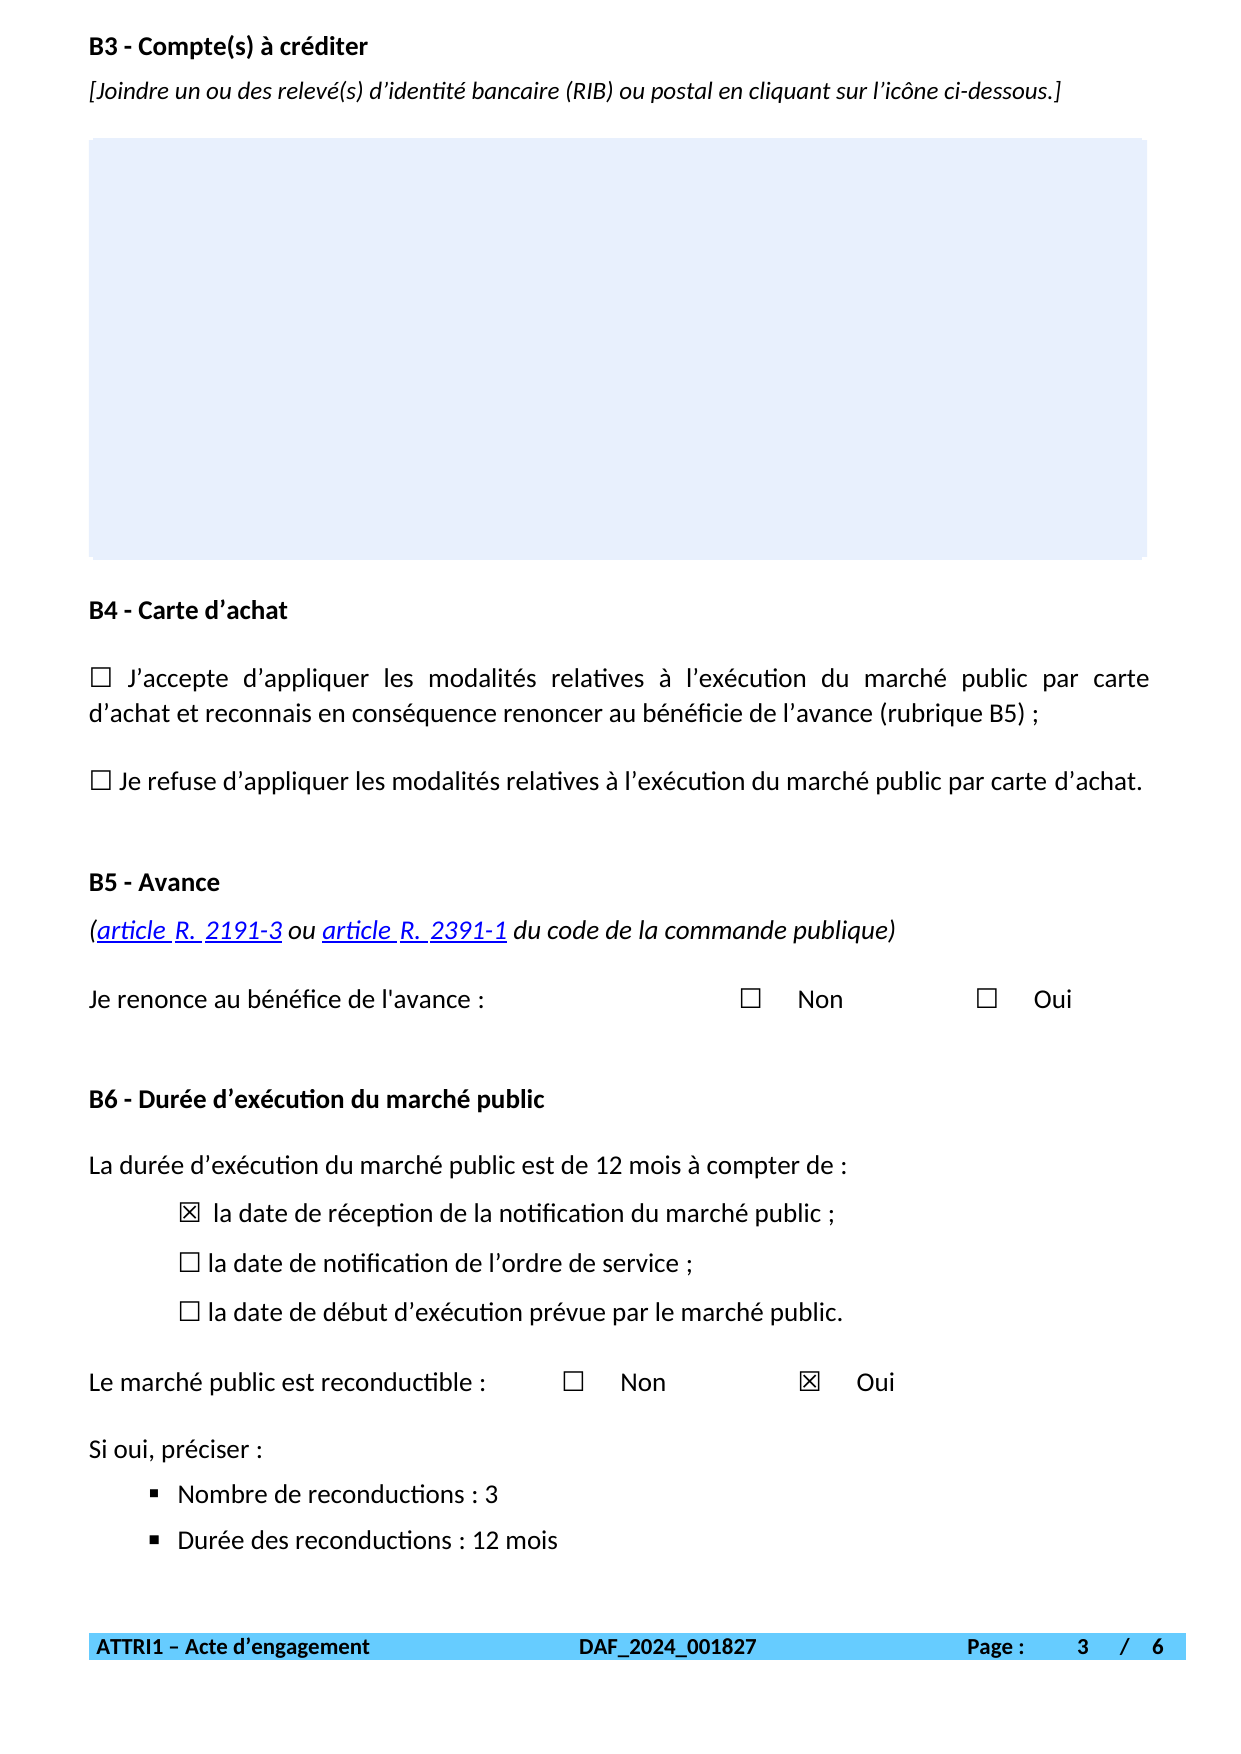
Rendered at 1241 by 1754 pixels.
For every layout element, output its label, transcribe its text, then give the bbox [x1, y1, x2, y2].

text la date de réception de la notification du marché public ; [148, 1194, 1152, 1231]
text (article R. 2191-3 ou article R. 2391-1 du code de la commande publique) [89, 913, 1152, 946]
text [Joindre un ou des relevé(s) d’identité bancaire (RIB) ou postal en cliquant sur l’icône ci-dessous.] [89, 75, 1152, 106]
text La durée d’exécution du marché public est de mois à compter de : [89, 1148, 1152, 1181]
list Nombre de reconductions : [148, 1478, 1152, 1511]
text la date de début d’exécution prévue par le marché public. [148, 1292, 1152, 1329]
text la date de notification de l’ordre de service ; [148, 1243, 1152, 1280]
text Si oui, préciser : [89, 1432, 1152, 1465]
text B3 - Compte(s) à créditer [89, 29, 1152, 63]
text Je refuse d’appliquer les modalités relatives à l’exécution du marché public par carte d’achat. [89, 762, 1152, 799]
text Je renonce au bénéfice de l'avance : Non Oui [89, 979, 1152, 1016]
picture [88, 138, 1148, 560]
text Le marché public est reconductible : Non Oui [89, 1362, 1152, 1399]
list Durée des reconductions : [148, 1523, 1152, 1556]
text B4 - Carte d’achat [89, 593, 1152, 626]
text B6 - Durée d’exécution du marché public [89, 1082, 1152, 1115]
text B5 - Avance [89, 865, 1152, 898]
text J’accepte d’appliquer les modalités relatives à l’exécution du marché public par carte d’achat et reconnais en conséquence renoncer au bénéficie de l’avance (rubrique B5) ; [89, 659, 1152, 729]
